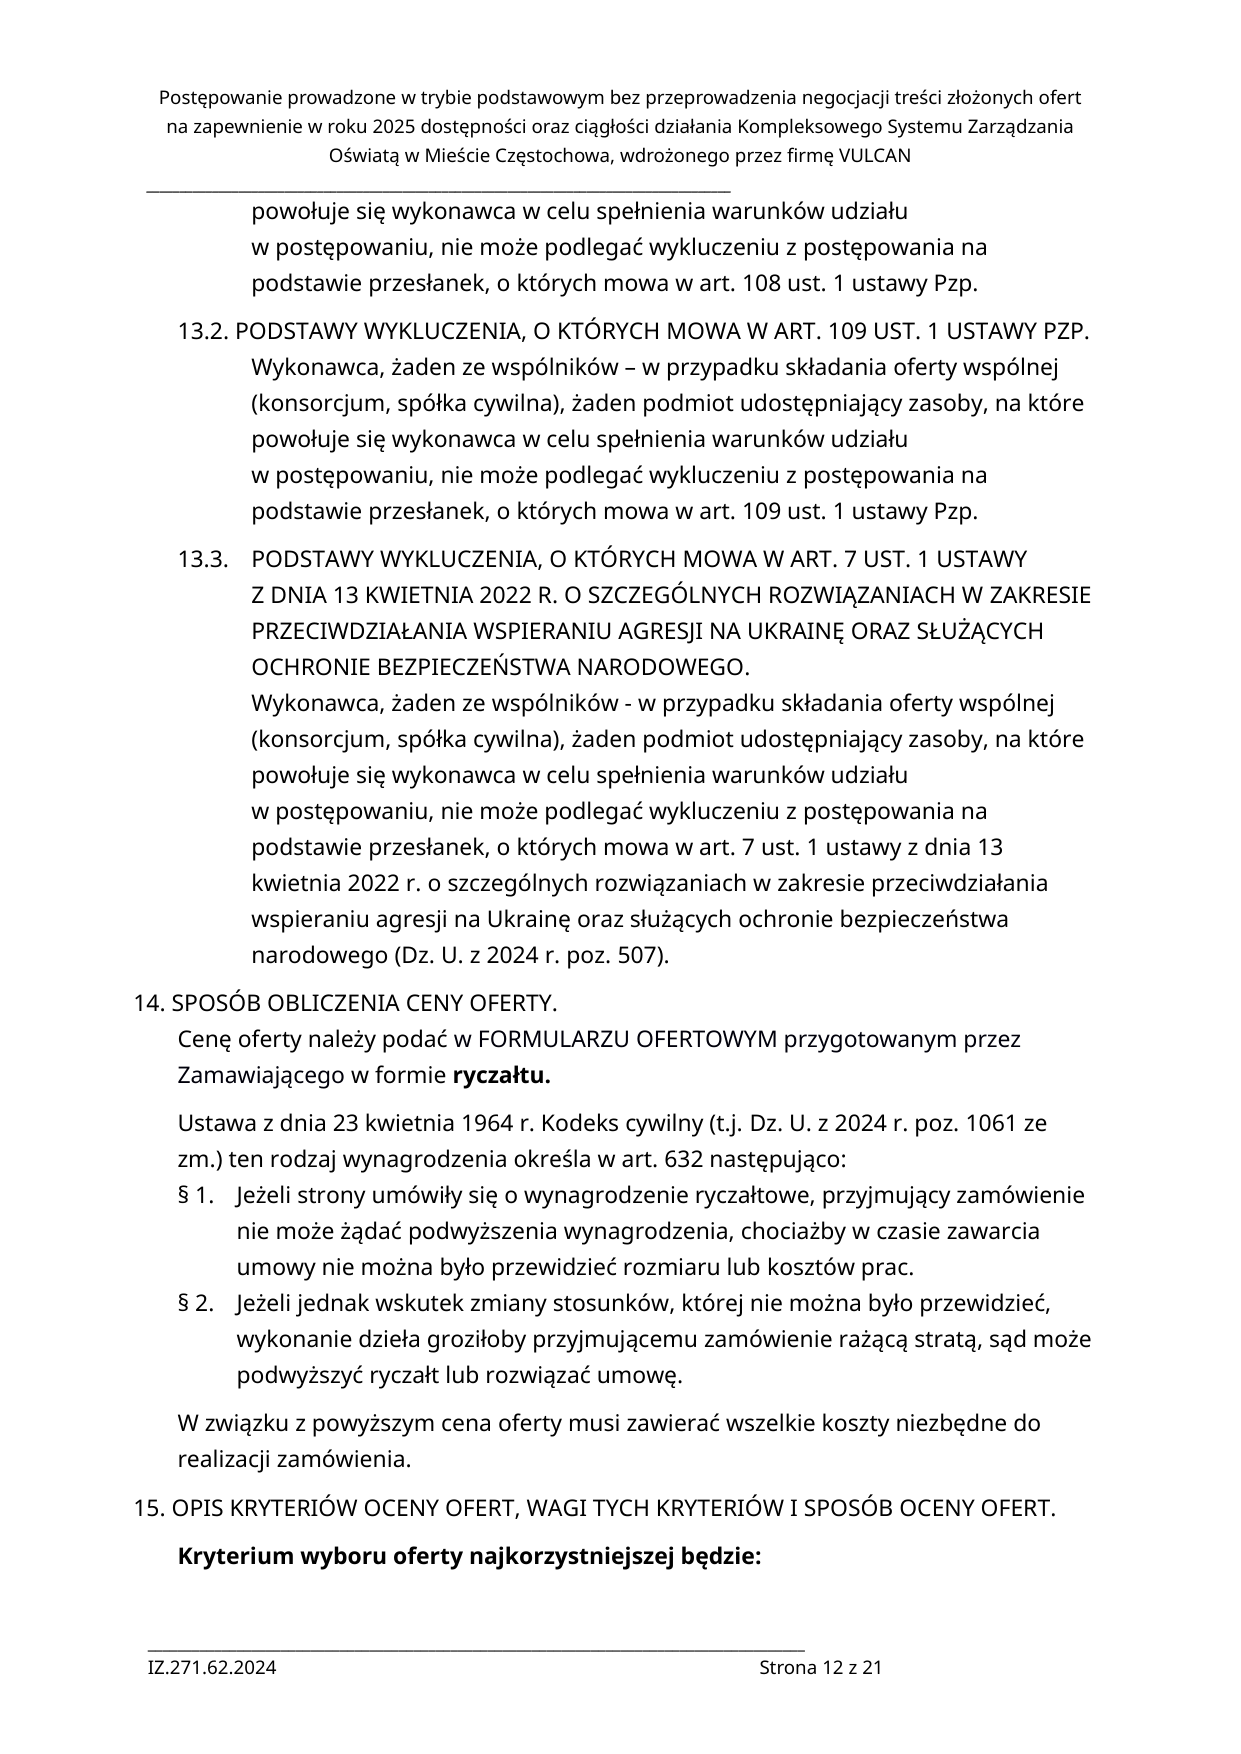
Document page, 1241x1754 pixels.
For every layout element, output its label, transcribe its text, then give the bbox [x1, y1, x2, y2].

text Cenę oferty należy podać w FORMULARZU OFERTOWYM przygotowanym przez Zamawiającego w formie ryczałtu. [177, 1023, 1092, 1090]
text § 1. Jeżeli strony umówiły się o wynagrodzenie ryczałtowe, przyjmujący zamówienie nie może żądać podwyższenia wynagrodzenia, chociażby w czasie zawarcia umowy nie można było przewidzieć rozmiaru lub kosztów prac. [177, 1179, 1092, 1282]
text Ustawa z dnia 23 kwietnia 1964 r. Kodeks cywilny (t.j. Dz. U. z 2024 r. poz. 1061 ze zm.) ten rodzaj wynagrodzenia określa w art. 632 następująco: [177, 1107, 1092, 1174]
text 13.2. PODSTAWY WYKLUCZENIA, O KTÓRYCH MOWA W ART. 109 UST. 1 USTAWY PZP. [177, 315, 1092, 346]
text 15. OPIS KRYTERIÓW OCENY OFERT, WAGI TYCH KRYTERIÓW I SPOSÓB OCENY OFERT. [133, 1492, 1092, 1523]
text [251, 195, 1092, 298]
text Wykonawca, żaden ze wspólników - w przypadku składania oferty wspólnej (konsorcjum, spółka cywilna), żaden podmiot udostępniający zasoby, na które powołuje się wykonawca w celu spełnienia warunków udziału w postępowaniu, nie może podlegać wykluczeniu z postępowania na podstawie przesłanek, o których mowa w art. 7 ust. 1 ustawy z dnia 13 kwietnia 2022 r. o szczególnych rozwiązaniach w zakresie przeciwdziałania wspieraniu agresji na Ukrainę oraz służących ochronie bezpieczeństwa narodowego (Dz. U. z 2024 r. poz. 507). [251, 687, 1092, 970]
text § 2. Jeżeli jednak wskutek zmiany stosunków, której nie można było przewidzieć, wykonanie dzieła groziłoby przyjmującemu zamówienie rażącą stratą, sąd może podwyższyć ryczałt lub rozwiązać umowę. [177, 1287, 1092, 1390]
text W związku z powyższym cena oferty musi zawierać wszelkie koszty niezbędne do realizacji zamówienia. [177, 1407, 1092, 1474]
text Kryterium wyboru oferty najkorzystniejszej będzie: [177, 1540, 1092, 1571]
text 13.3. PODSTAWY WYKLUCZENIA, O KTÓRYCH MOWA W ART. 7 UST. 1 USTAWY Z DNIA 13 KWIETNIA 2022 R. O SZCZEGÓLNYCH ROZWIĄZANIACH W ZAKRESIE PRZECIWDZIAŁANIA WSPIERANIU AGRESJI NA UKRAINĘ ORAZ SŁUŻĄCYCH OCHRONIE BEZPIECZEŃSTWA NARODOWEGO. [177, 543, 1092, 682]
text 14. SPOSÓB OBLICZENIA CENY OFERTY. [133, 987, 1092, 1018]
text Wykonawca, żaden ze wspólników – w przypadku składania oferty wspólnej (konsorcjum, spółka cywilna), żaden podmiot udostępniający zasoby, na które powołuje się wykonawca w celu spełnienia warunków udziału w postępowaniu, nie może podlegać wykluczeniu z postępowania na podstawie przesłanek, o których mowa w art. 109 ust. 1 ustawy Pzp. [251, 351, 1092, 526]
